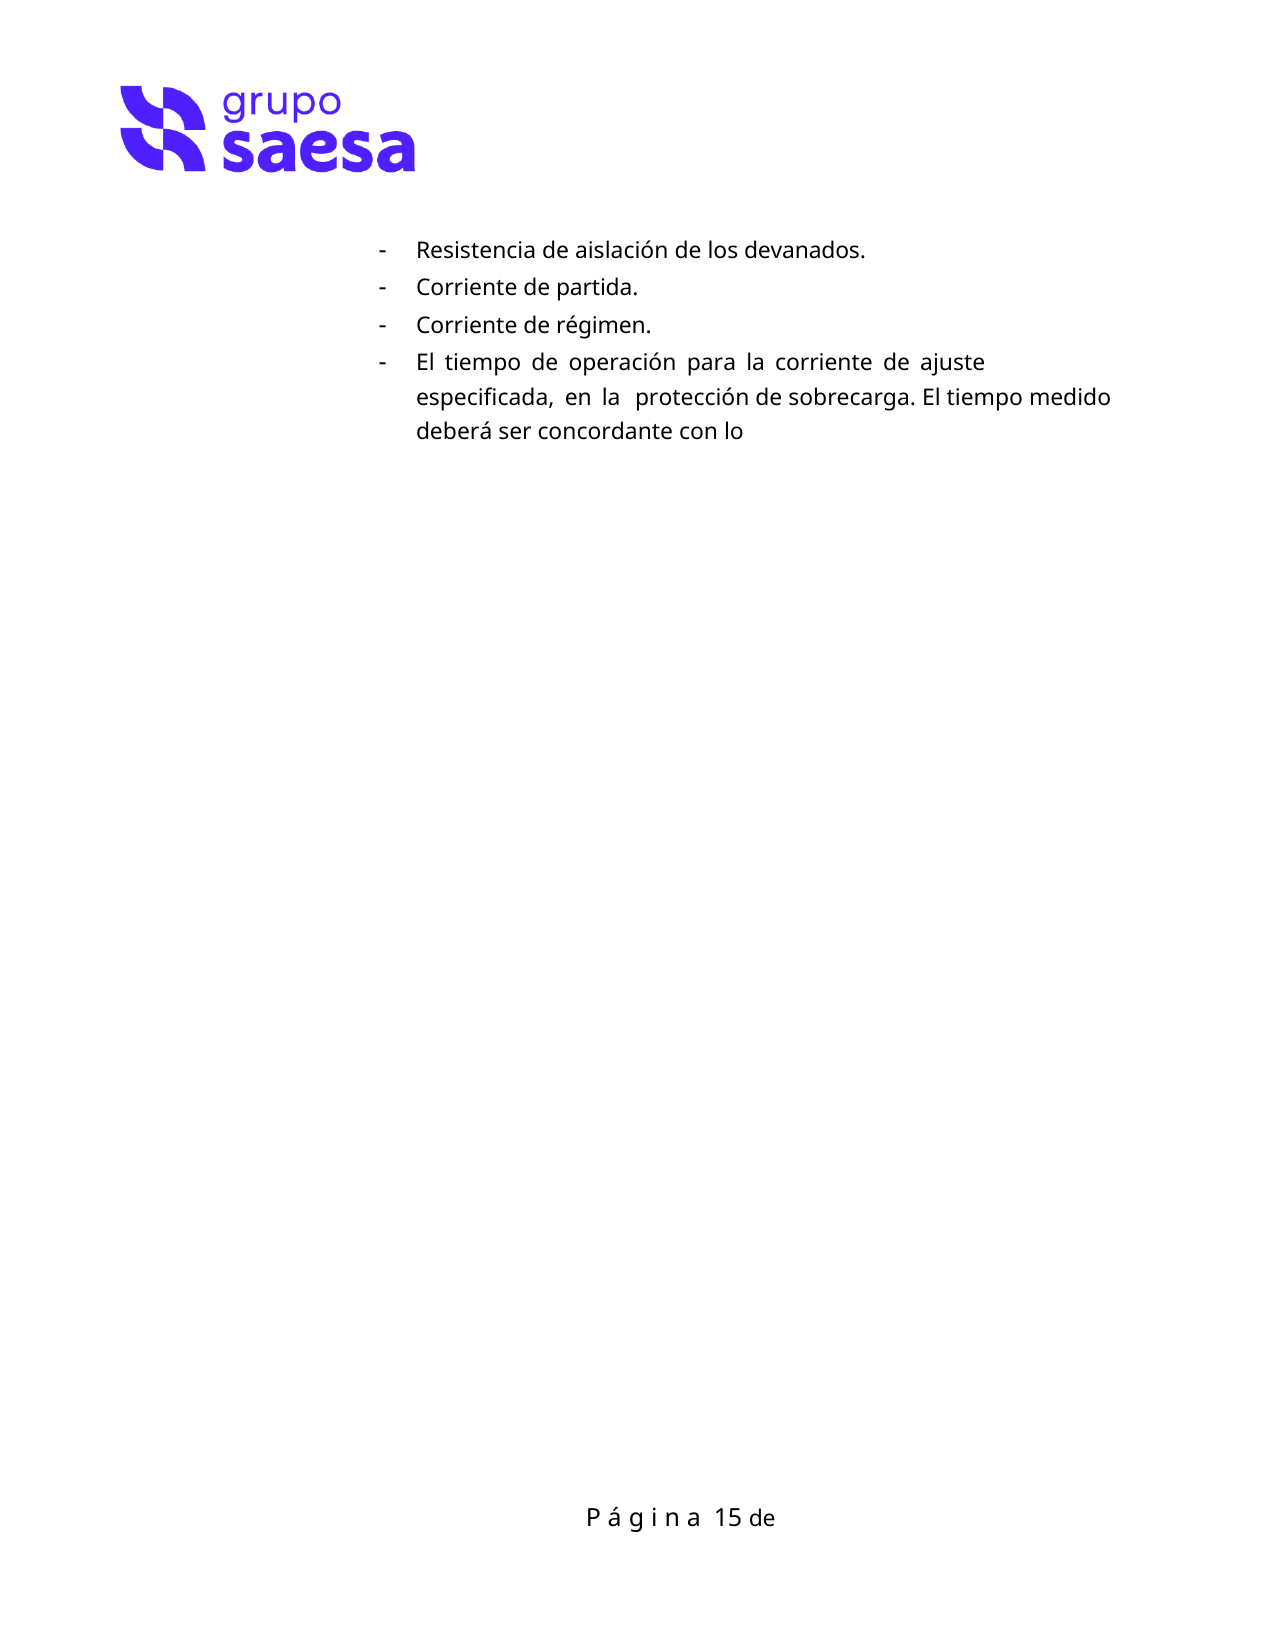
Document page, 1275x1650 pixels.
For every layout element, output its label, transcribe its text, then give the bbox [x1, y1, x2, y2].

picture [112, 79, 419, 175]
list Corriente de partida. [378, 269, 1162, 303]
list Resistencia de aislación de los devanados. [378, 231, 1162, 265]
list Corriente de régimen. [378, 306, 1162, 340]
list El tiempo de operación para la corriente de ajuste especificada, en la protección de sobrecarga. El tiempo medido deberá ser concordante con lo [378, 344, 1128, 446]
